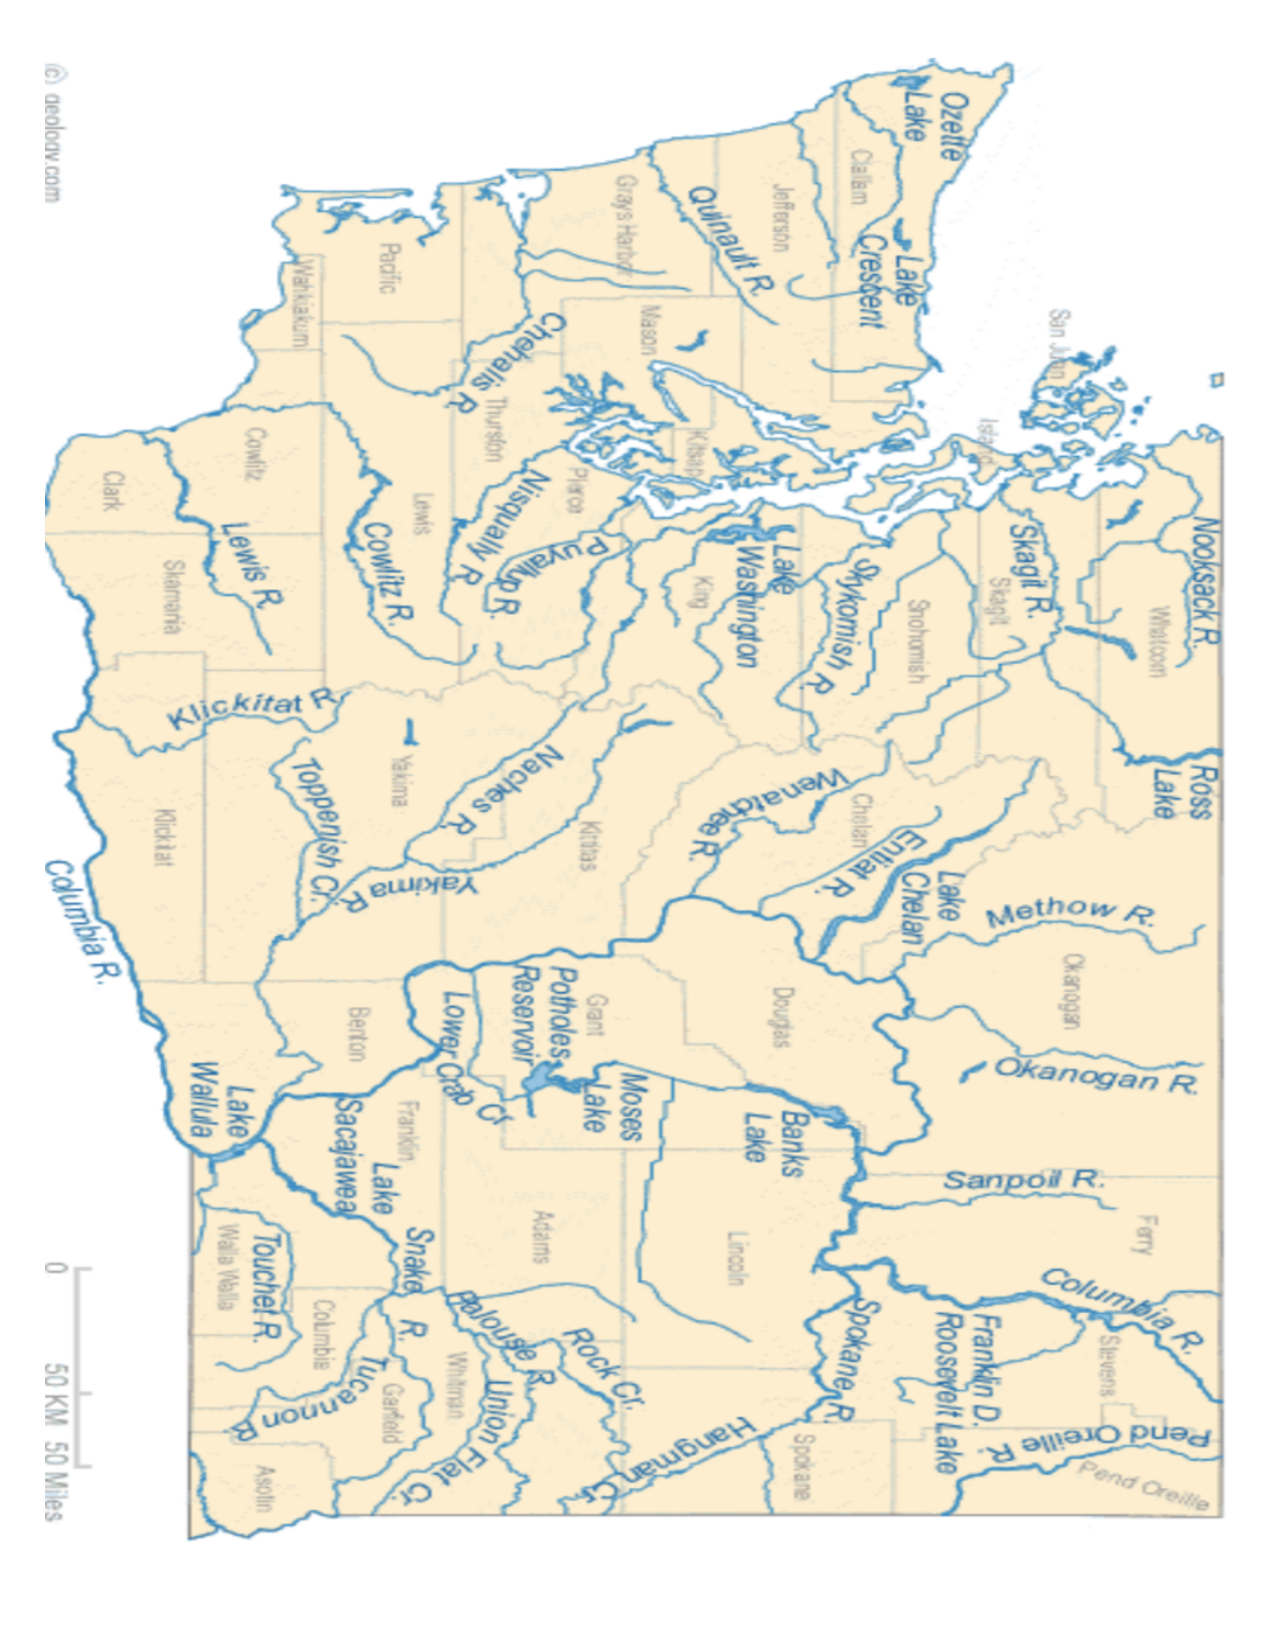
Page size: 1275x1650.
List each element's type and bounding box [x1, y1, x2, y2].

picture [45, 45, 1230, 1550]
